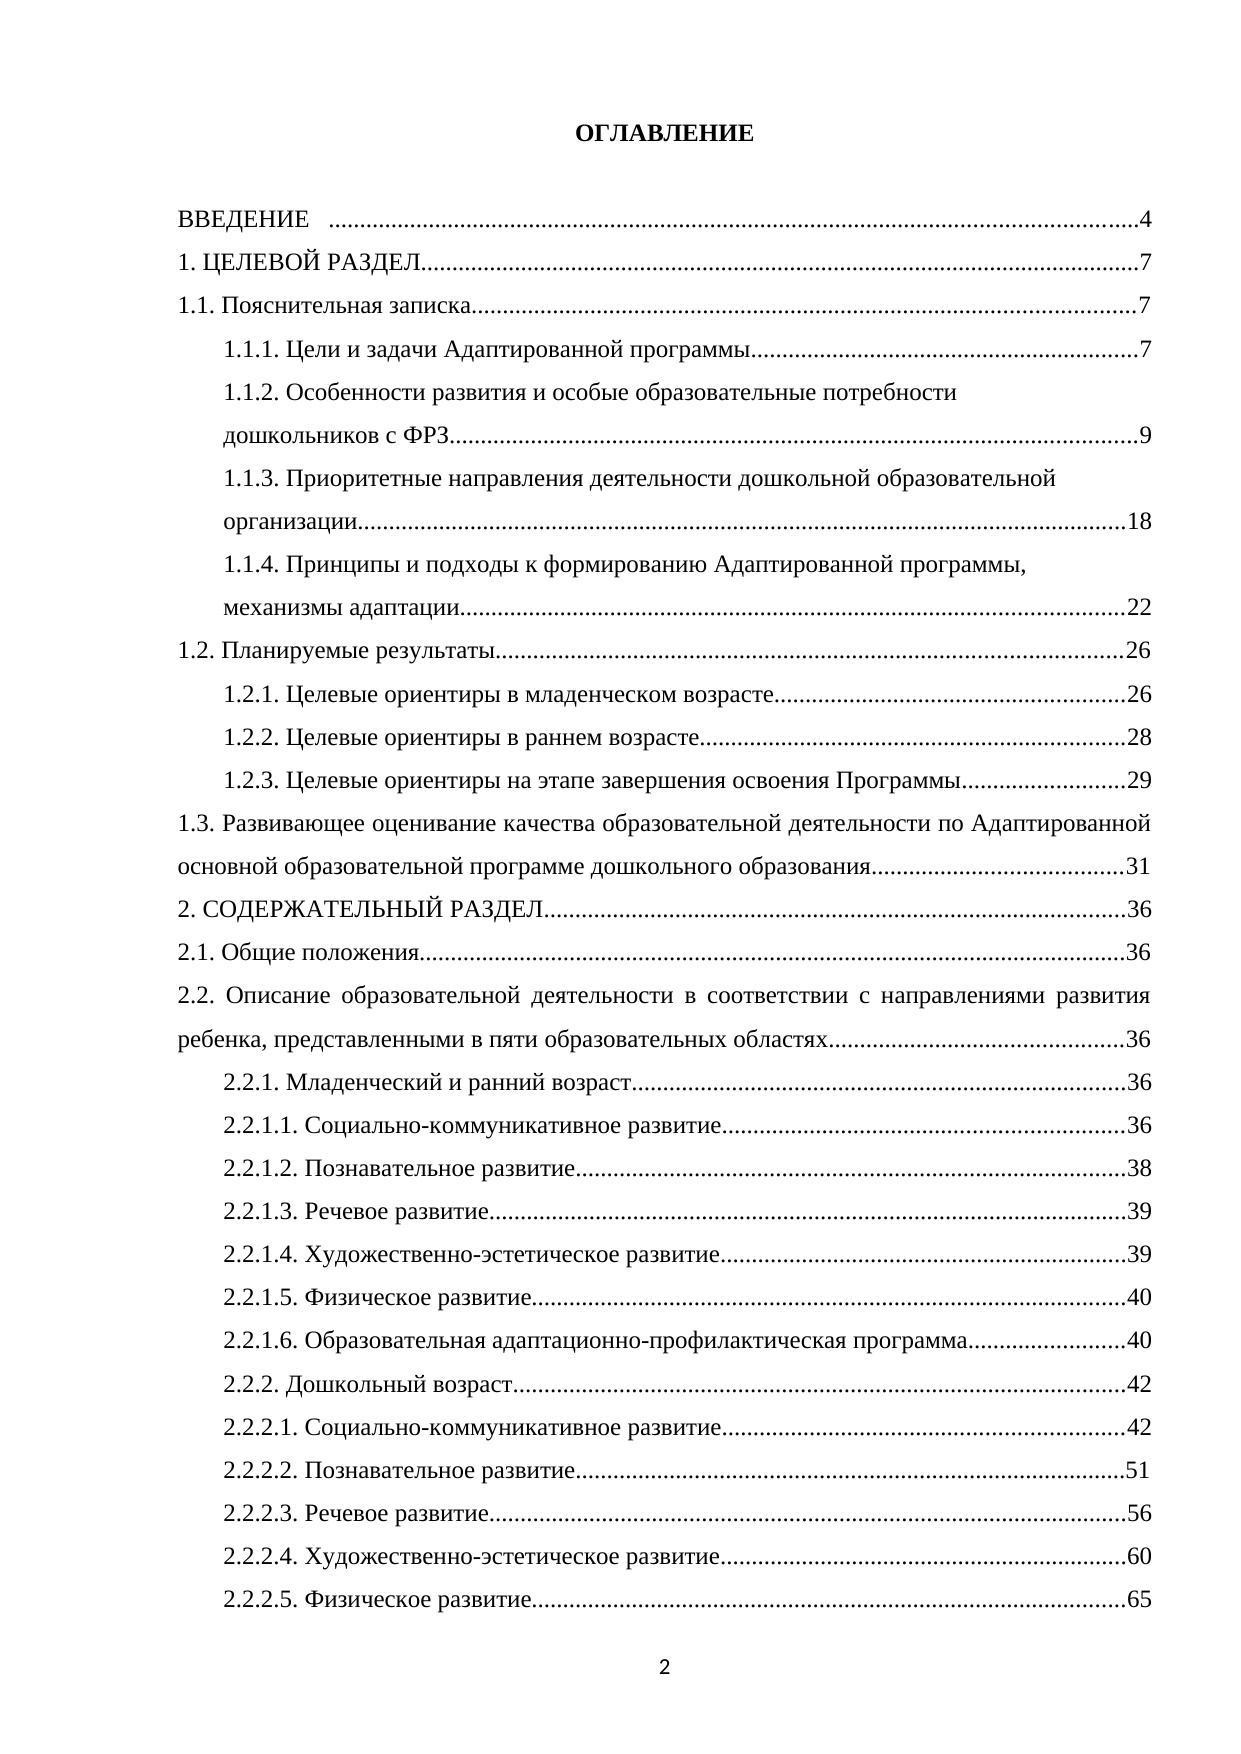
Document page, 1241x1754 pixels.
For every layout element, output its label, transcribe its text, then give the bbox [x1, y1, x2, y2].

text 1.1.2. Особенности развития и особые образовательные потребности дошкольников с ФРЗ 9 [223, 377, 1093, 449]
text 2.2.1.5. Физическое развитие 40 [223, 1282, 1093, 1311]
text ВВЕДЕНИЕ .....4 [177, 204, 1152, 233]
text 1. ЦЕЛЕВОЙ РАЗДЕЛ 7 [177, 247, 1152, 276]
text 2.2.1. Младенческий и ранний возраст 36 [223, 1067, 1093, 1096]
text 2.2. Описание образовательной деятельности в соответствии с направлениями развития ребенка, представленными в пяти образовательных областях 36 [177, 981, 1152, 1052]
text 1.2.2. Целевые ориентиры в раннем возрасте 28 [223, 722, 1093, 751]
text 2.2.1.6. Образовательная адаптационно-профилактическая программа 40 [223, 1326, 1093, 1354]
text 1.2. Планируемые результаты 26 [177, 636, 1152, 664]
text 2.2.2. Дошкольный возраст 42 [223, 1369, 1093, 1397]
text 2. СОДЕРЖАТЕЛЬНЫЙ РАЗДЕЛ 36 [177, 894, 1152, 923]
text 1.2.3. Целевые ориентиры на этапе завершения освоения Программы 29 [223, 765, 1093, 794]
text 1.3. Развивающее оценивание качества образовательной деятельности по Адаптированной основной образовательной программе дошкольного образования 31 [177, 808, 1152, 880]
text 1.1.3. Приоритетные направления деятельности дошкольной образовательной организации 18 [223, 463, 1093, 535]
text 2.2.2.4. Художественно-эстетическое развитие 60 [223, 1541, 1093, 1570]
text 1.1.4. Принципы и подходы к формированию Адаптированной программы, механизмы адаптации 22 [223, 549, 1093, 621]
text 1.2.1. Целевые ориентиры в младенческом возрасте 26 [223, 679, 1093, 707]
text 2.2.1.2. Познавательное развитие 38 [223, 1153, 1093, 1182]
text 2.2.2.3. Речевое развитие 56 [223, 1498, 1093, 1527]
text 2.2.2.2. Познавательное развитие........................................................................................51 [223, 1455, 1152, 1484]
text 2.1. Общие положения 36 [177, 937, 1152, 966]
text 1.1. Пояснительная записка 7 [177, 291, 1152, 319]
text ОГЛАВЛЕНИЕ [177, 118, 1152, 147]
text 2.2.1.3. Речевое развитие 39 [223, 1196, 1093, 1225]
text 2.2.2.1. Социально-коммуникативное развитие 42 [223, 1412, 1093, 1441]
text 2.2.1.1. Социально-коммуникативное развитие 36 [223, 1110, 1093, 1139]
text 1.1.1. Цели и задачи Адаптированной программы 7 [223, 334, 1093, 362]
text 2.2.2.5. Физическое развитие 65 [223, 1584, 1093, 1613]
text 2.2.1.4. Художественно-эстетическое развитие 39 [223, 1239, 1093, 1268]
